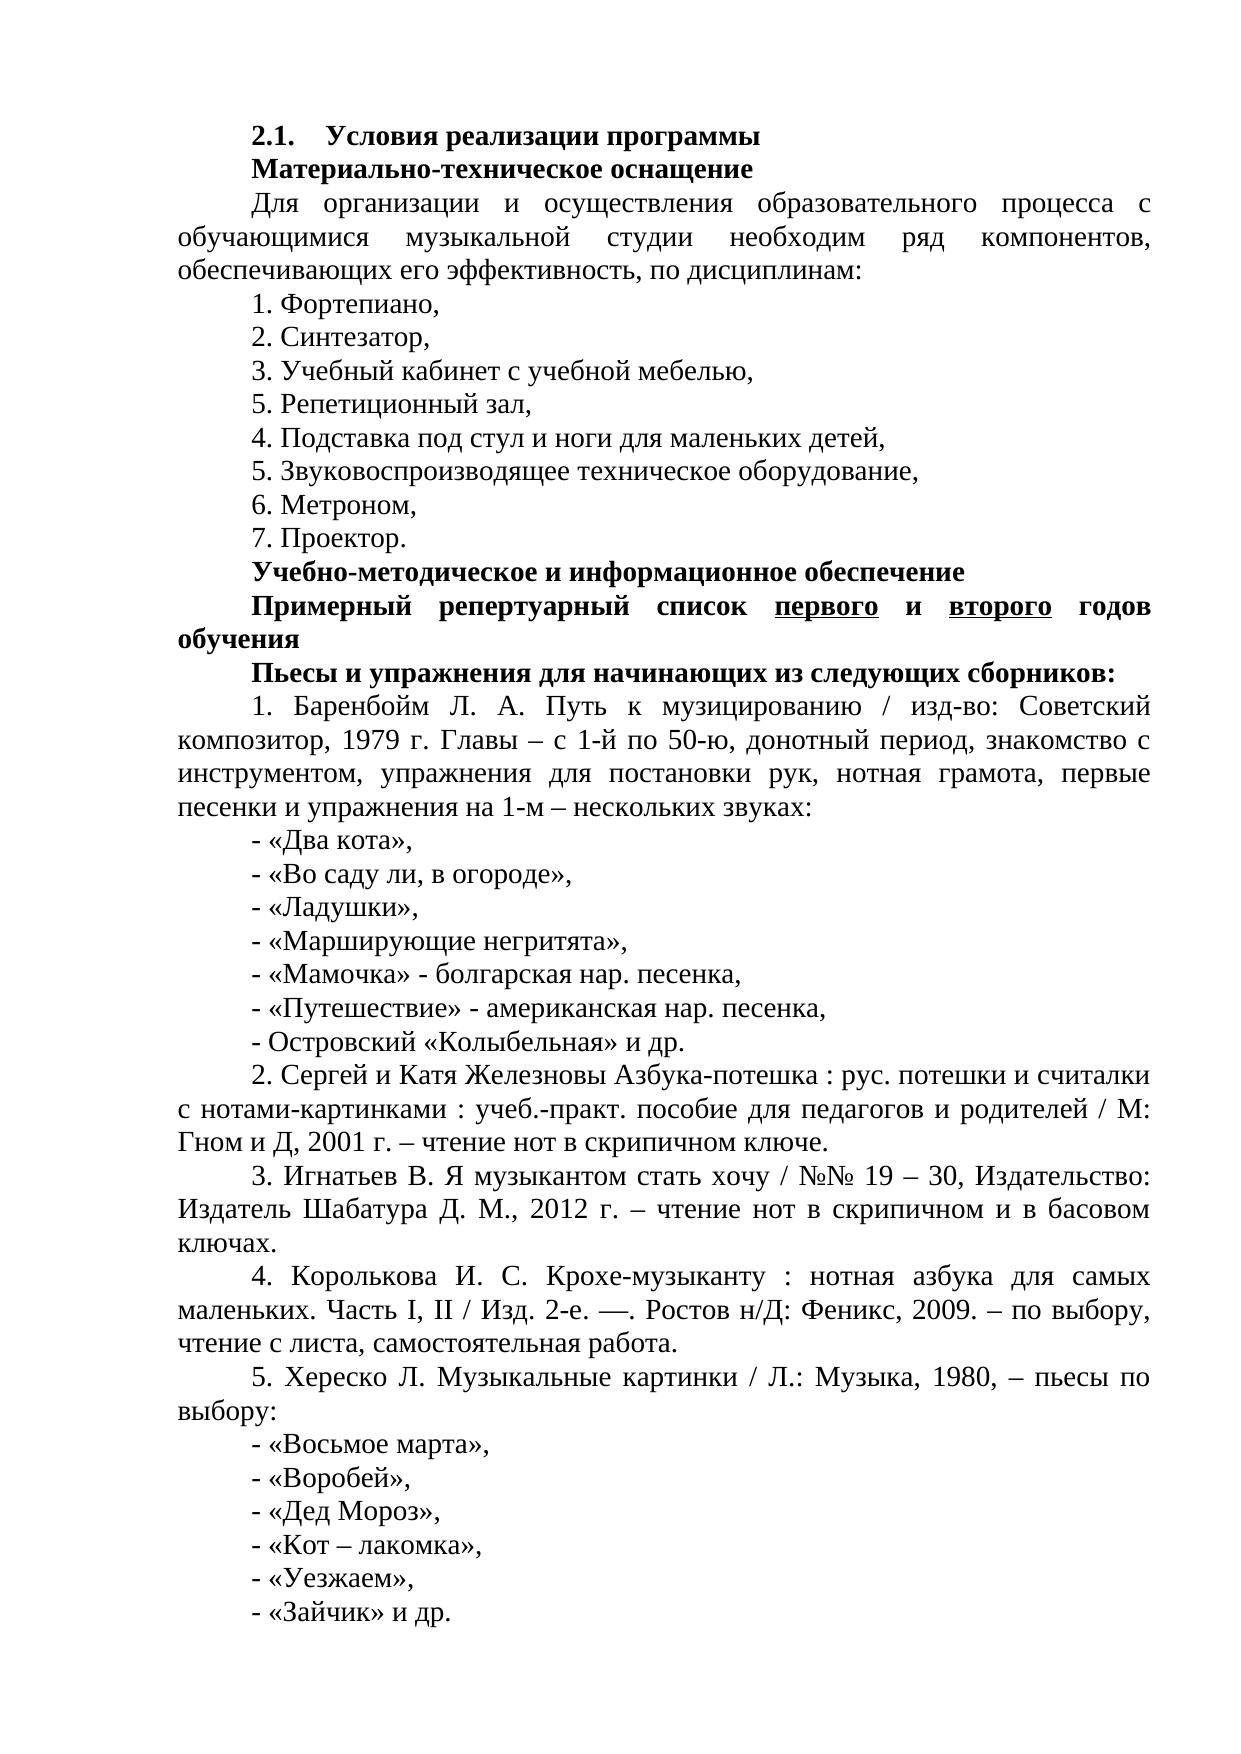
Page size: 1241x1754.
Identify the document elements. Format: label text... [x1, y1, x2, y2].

text 6. Метроном, [177, 487, 1152, 521]
text - «Путешествие» - американская нар. песенка, [177, 990, 1152, 1024]
text 5. Хереско Л. Музыкальные картинки / Л.: Музыка, 1980, – пьесы по выбору: [177, 1359, 1152, 1426]
text 4. Королькова И. С. Крохе-музыканту : нотная азбука для самых маленьких. Часть I, II / Изд. 2-е. —. Ростов н/Д: Феникс, 2009. – по выбору, чтение с листа, самостоятельная работа. [177, 1258, 1152, 1359]
text - «Воробей», [177, 1460, 1152, 1493]
text - «Зайчик» и др. [177, 1594, 1152, 1627]
text - «Мамочка» - болгарская нар. песенка, [177, 957, 1152, 990]
list Условия реализации программы [177, 118, 1152, 152]
text 2. Сергей и Катя Железновы Азбука-потешка : рус. потешки и считалки с нотами-картинками : учеб.-практ. пособие для педагогов и родителей / М: Гном и Д, 2001 г. – чтение нот в скрипичном ключе. [177, 1057, 1152, 1158]
text Примерный репертуарный список первого и второго годов обучения [177, 588, 1152, 655]
text Пьесы и упражнения для начинающих из следующих сборников: [177, 655, 1152, 688]
text 3. Игнатьев В. Я музыкантом стать хочу / №№ 19 – 30, Издательство: Издатель Шабатура Д. М., 2012 г. – чтение нот в скрипичном и в басовом ключах. [177, 1158, 1152, 1258]
text - «Ладушки», [177, 889, 1152, 923]
text Учебно-методическое и информационное обеспечение [177, 554, 1152, 588]
text 5. Звуковоспроизводящее техническое оборудование, [177, 453, 1152, 487]
text - «Два кота», [177, 822, 1152, 856]
text - «Марширующие негритята», [177, 923, 1152, 957]
text 1. Фортепиано, [177, 286, 1152, 319]
text Для организации и осуществления образовательного процесса с обучающимися музыкальной студии необходим ряд компонентов, обеспечивающих его эффективность, по дисциплинам: [177, 185, 1152, 286]
text 4. Подставка под стул и ноги для маленьких детей, [177, 420, 1152, 453]
text 3. Учебный кабинет с учебной мебелью, [177, 353, 1152, 386]
text 1. Баренбойм Л. А. Путь к музицированию / изд-во: Советский композитор, 1979 г. Главы – с 1-й по 50-ю, донотный период, знакомство с инструментом, упражнения для постановки рук, нотная грамота, первые песенки и упражнения на 1-м – нескольких звуках: [177, 688, 1152, 822]
text 5. Репетиционный зал, [177, 386, 1152, 420]
text - «Во саду ли, в огороде», [177, 856, 1152, 889]
text Материально-техническое оснащение [177, 152, 1152, 185]
text 7. Проектор. [177, 521, 1152, 554]
text - «Уезжаем», [177, 1560, 1152, 1594]
text - «Восьмое марта», [177, 1426, 1152, 1460]
text - «Кот – лакомка», [177, 1527, 1152, 1560]
text 2. Синтезатор, [177, 319, 1152, 353]
text - Островский «Колыбельная» и др. [177, 1024, 1152, 1057]
text - «Дед Мороз», [177, 1493, 1152, 1527]
